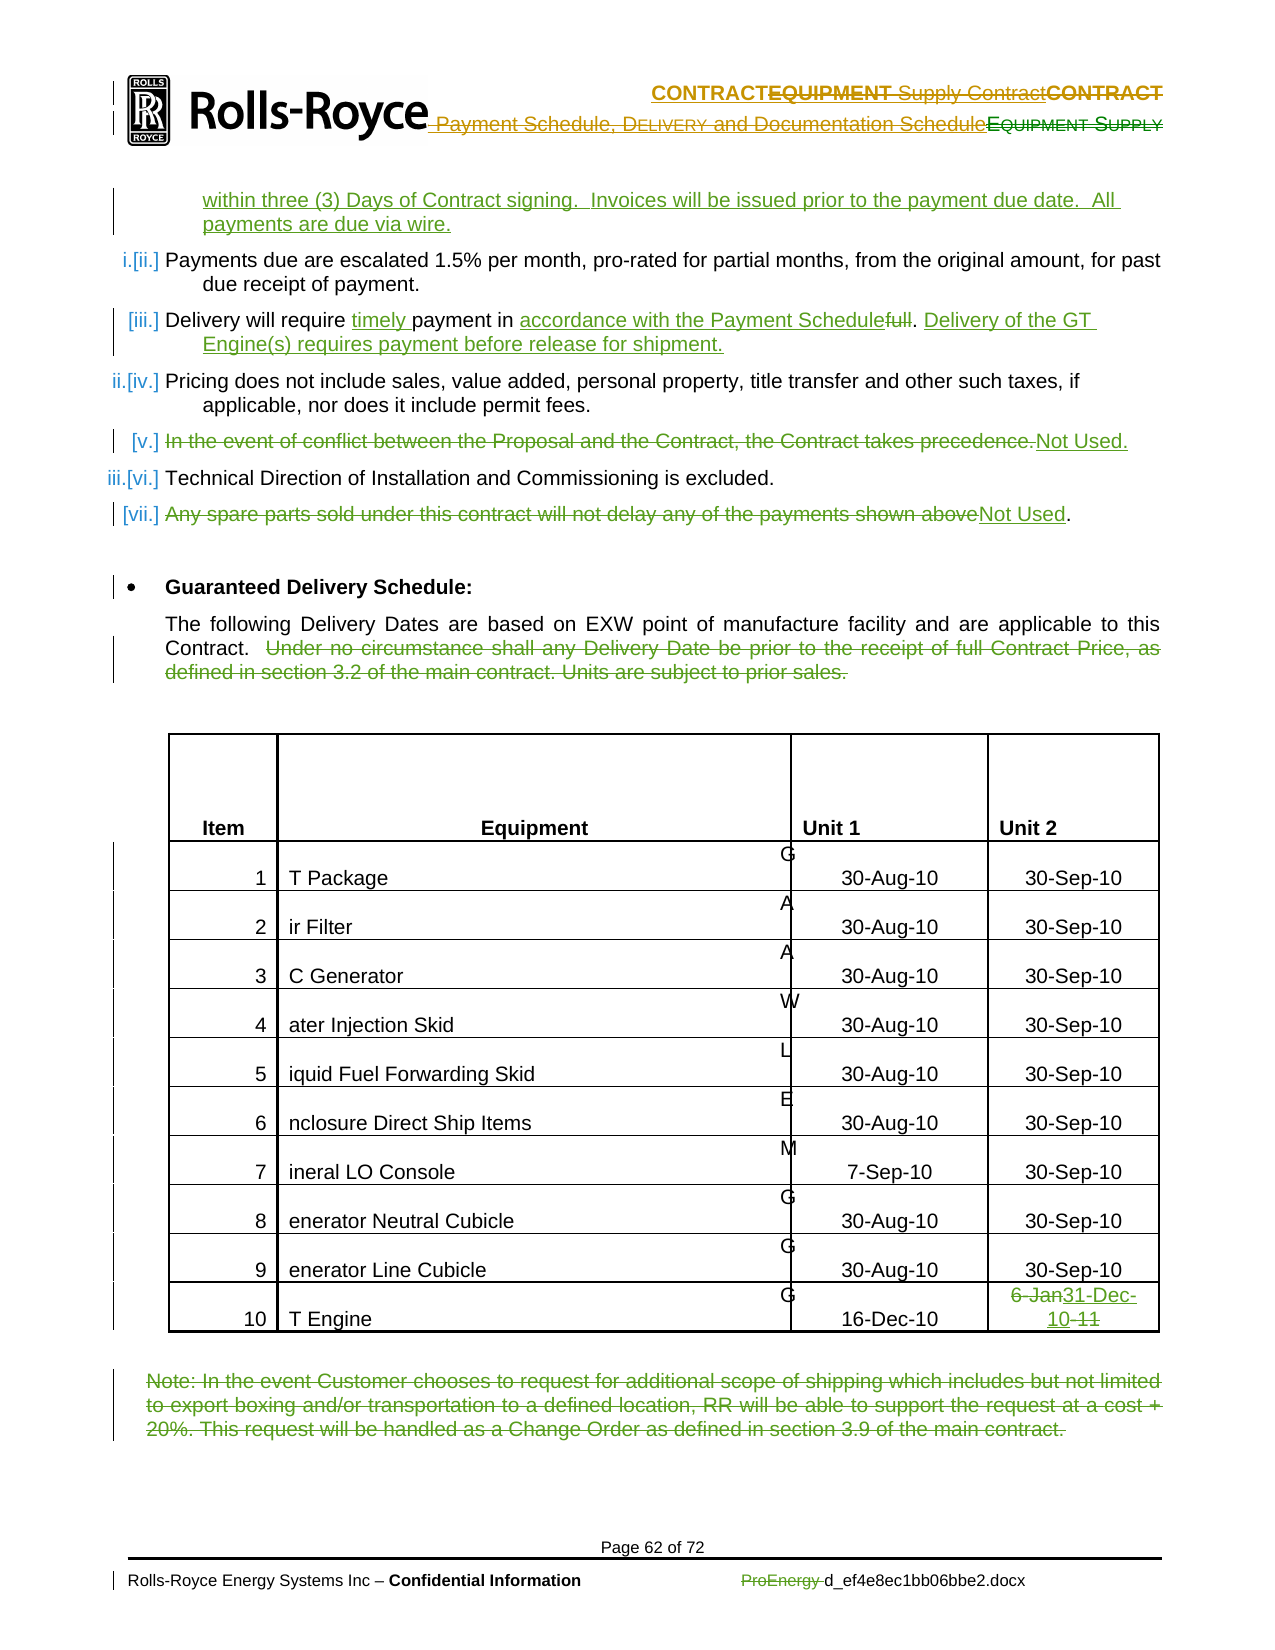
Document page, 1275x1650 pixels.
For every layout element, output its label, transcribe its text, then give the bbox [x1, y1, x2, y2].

table_cell [989, 1283, 1158, 1330]
picture [127, 75, 428, 146]
table_cell 30-Sep-10 [989, 1234, 1158, 1281]
table_header Unit 1 [792, 735, 987, 840]
table_cell 7-Sep-10 [792, 1136, 987, 1183]
table_cell Mineral LO Console [279, 1136, 790, 1183]
list . [165, 502, 1162, 526]
table_header Unit 2 [989, 735, 1158, 840]
table_header Equipment [279, 735, 790, 840]
table_cell 30-Aug-10 [792, 842, 987, 890]
table_cell GT Package [279, 842, 790, 890]
list Pricing does not include sales, value added, personal property, title transfer and other such taxes, if applicable, nor does it include permit fees. [165, 369, 1162, 417]
table_cell Water Injection Skid [279, 989, 790, 1037]
list Delivery will require payment in . [165, 308, 1162, 356]
table_cell 10 [170, 1283, 276, 1330]
table_cell 30-Aug-10 [792, 1087, 987, 1134]
table_cell 30-Aug-10 [792, 1234, 987, 1281]
table_cell Enclosure Direct Ship Items [279, 1087, 790, 1134]
table_cell 30-Sep-10 [989, 891, 1158, 939]
table_cell 30-Sep-10 [989, 940, 1158, 988]
table_cell 6 [170, 1087, 276, 1134]
table_cell 30-Sep-10 [989, 1087, 1158, 1134]
table_cell 30-Sep-10 [989, 1038, 1158, 1086]
table_cell 9 [170, 1234, 276, 1281]
table_cell 30-Aug-10 [792, 989, 987, 1037]
table_cell Generator Neutral Cubicle [279, 1185, 790, 1232]
list Guaranteed Delivery Schedule: [127, 575, 1162, 599]
table_cell Air Filter [279, 891, 790, 939]
table_cell 3 [170, 940, 276, 988]
list Technical Direction of Installation and Commissioning is excluded. [165, 466, 1162, 489]
table_cell 2 [170, 891, 276, 939]
table_cell Generator Line Cubicle [279, 1234, 790, 1281]
table_cell 30-Sep-10 [989, 1185, 1158, 1232]
table_cell 30-Aug-10 [792, 891, 987, 939]
table_cell 30-Aug-10 [792, 940, 987, 988]
table_cell 30-Aug-10 [792, 1185, 987, 1232]
list Payments due are escalated 1.5% per month, pro-rated for partial months, from the original amount, for past due receipt of payment. [165, 248, 1162, 296]
table_cell 16-Dec-10 [792, 1283, 987, 1330]
table_cell 8 [170, 1185, 276, 1232]
table_cell GT Engine [279, 1283, 790, 1330]
table_header Item [170, 735, 276, 840]
table_cell 1 [170, 842, 276, 890]
table_cell 4 [170, 989, 276, 1037]
table_cell AC Generator [279, 940, 790, 988]
table_cell 30-Sep-10 [989, 842, 1158, 890]
table_cell 30-Sep-10 [989, 989, 1158, 1037]
table_cell Liquid Fuel Forwarding Skid [279, 1038, 790, 1086]
table_cell 30-Aug-10 [792, 1038, 987, 1086]
table_cell 7 [170, 1136, 276, 1183]
table_cell 30-Sep-10 [989, 1136, 1158, 1183]
table_cell 5 [170, 1038, 276, 1086]
list The following Delivery Dates are based on EXW point of manufacture facility and are applicable to this Contract. [165, 612, 1162, 683]
